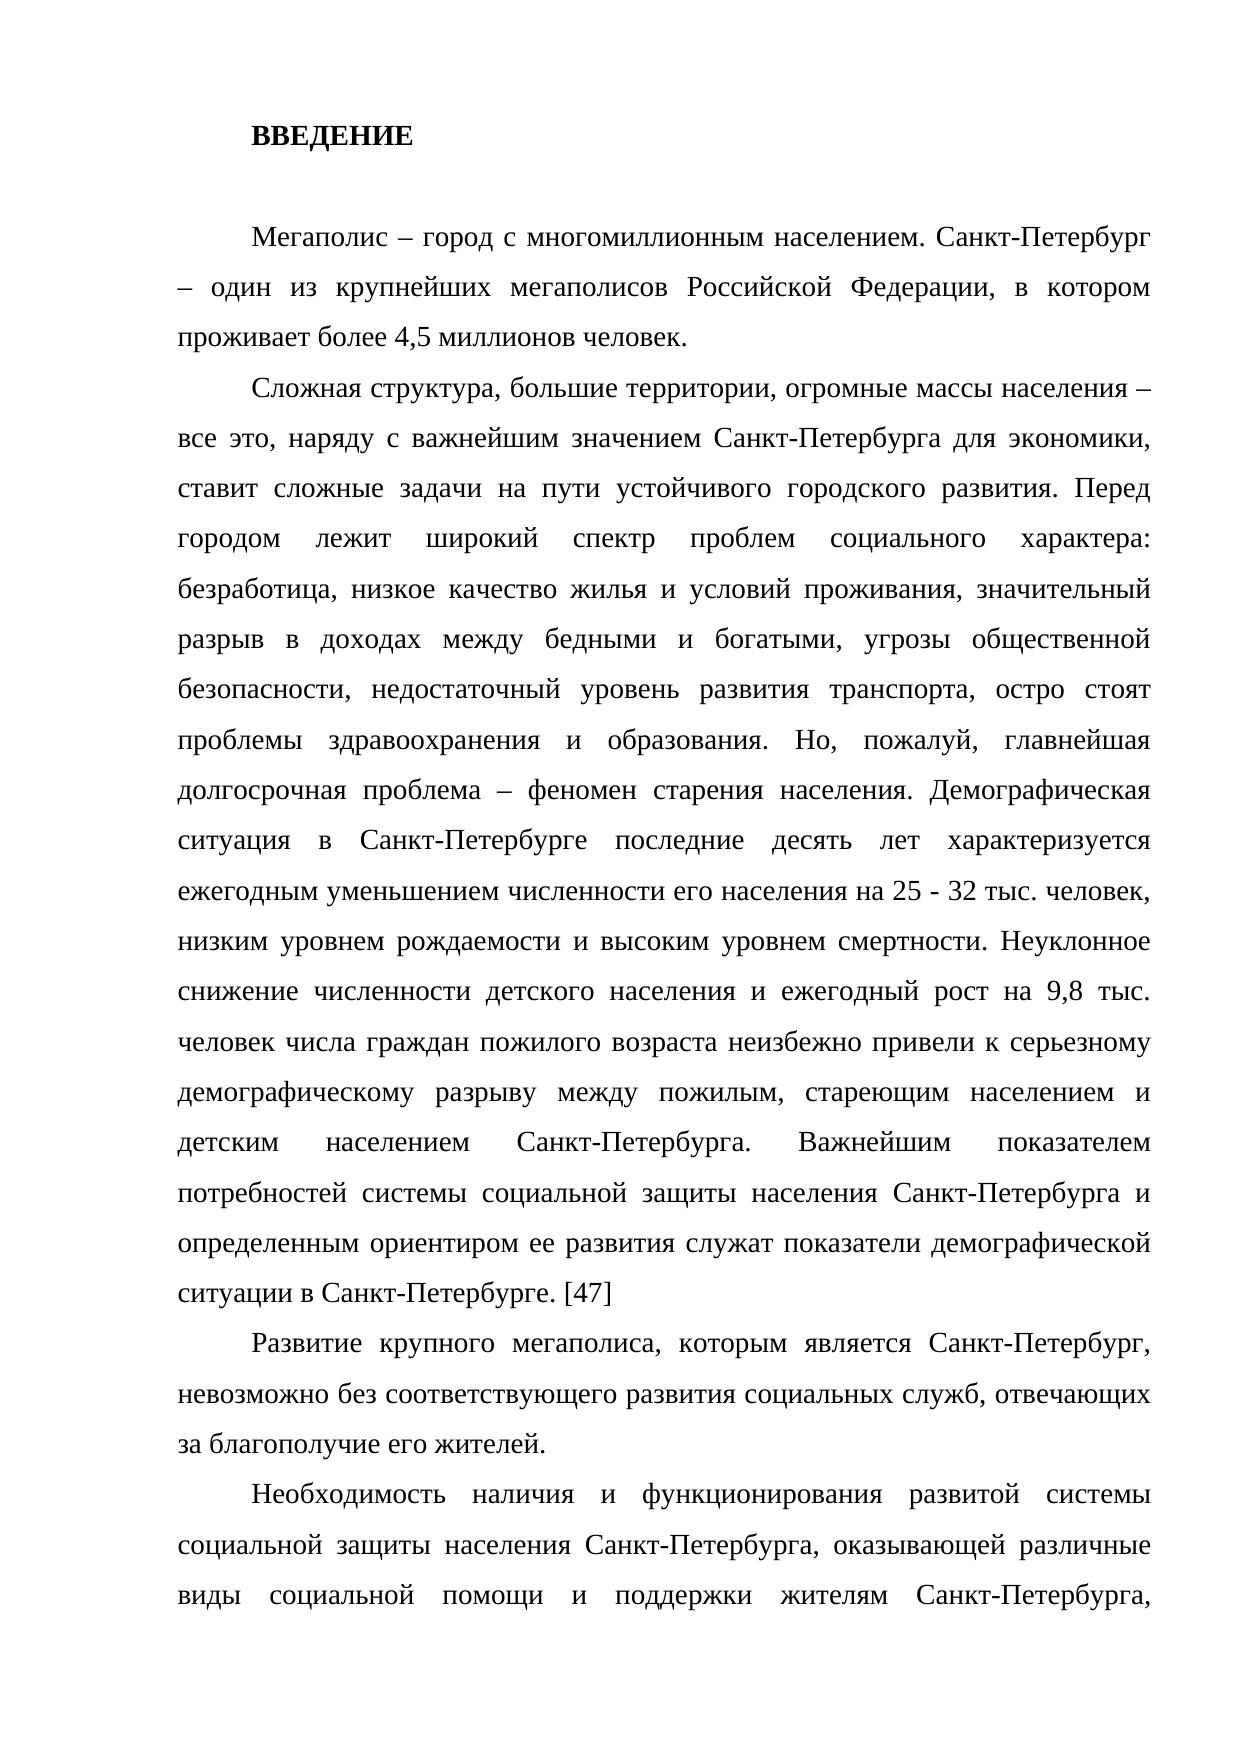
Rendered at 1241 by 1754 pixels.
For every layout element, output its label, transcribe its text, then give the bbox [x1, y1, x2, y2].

text Развитие крупного мегаполиса, которым является Санкт-Петербург, невозможно без соответствующего развития социальных служб, отвечающих за благополучие его жителей. [177, 1326, 1152, 1460]
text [177, 1477, 1152, 1611]
text Сложная структура, большие территории, огромные массы населения – все это, наряду с важнейшим значением Санкт-Петербурга для экономики, ставит сложные задачи на пути устойчивого городского развития. Перед городом лежит широкий спектр проблем социального характера: безработица, низкое качество жилья и условий проживания, значительный разрыв в доходах между бедными и богатыми, угрозы общественной безопасности, недостаточный уровень развития транспорта, остро стоят проблемы здравоохранения и образования. Но, пожалуй, главнейшая долгосрочная проблема – феномен старения населения. Демографическая ситуация в Санкт-Петербурге последние десять лет характеризуется ежегодным уменьшением численности его населения на 25 - 32 тыс. человек, низким уровнем рождаемости и высоким уровнем смертности. Неуклонное снижение численности детского населения и ежегодный рост на 9,8 тыс. человек числа граждан пожилого возраста неизбежно привели к серьезному демографическому разрыву между пожилым, стареющим населением и детским населением Санкт-Петербурга. Важнейшим показателем потребностей системы социальной защиты населения Санкт-Петербурга и определенным ориентиром ее развития служат показатели демографической ситуации в Санкт-Петербурге. [47] [177, 370, 1152, 1309]
text ВВЕДЕНИЕ [177, 118, 1152, 152]
text Мегаполис – город с многомиллионным населением. Санкт-Петербург – один из крупнейших мегаполисов Российской Федерации, в котором проживает более 4,5 миллионов человек. [177, 219, 1152, 353]
